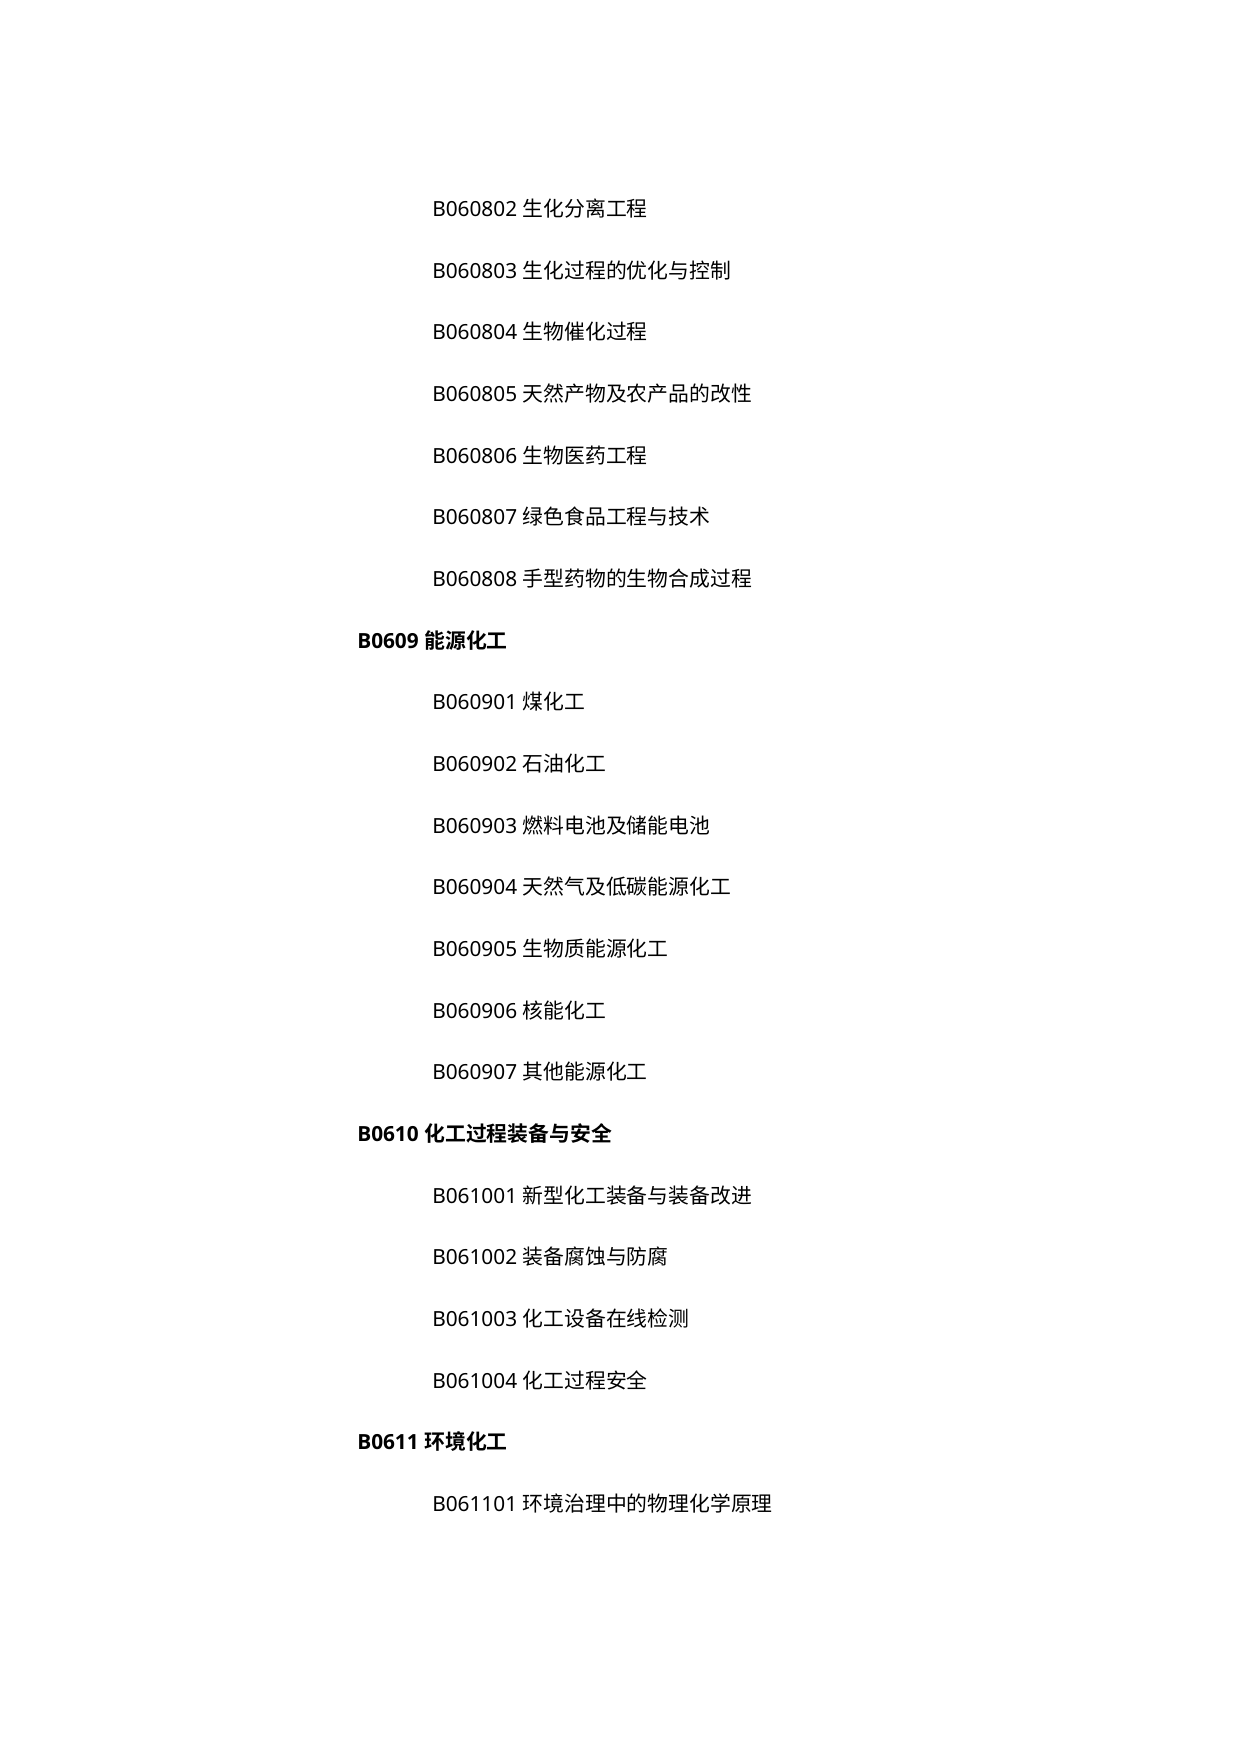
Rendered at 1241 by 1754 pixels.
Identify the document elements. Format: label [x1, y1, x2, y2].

table_header [282, 162, 969, 1548]
